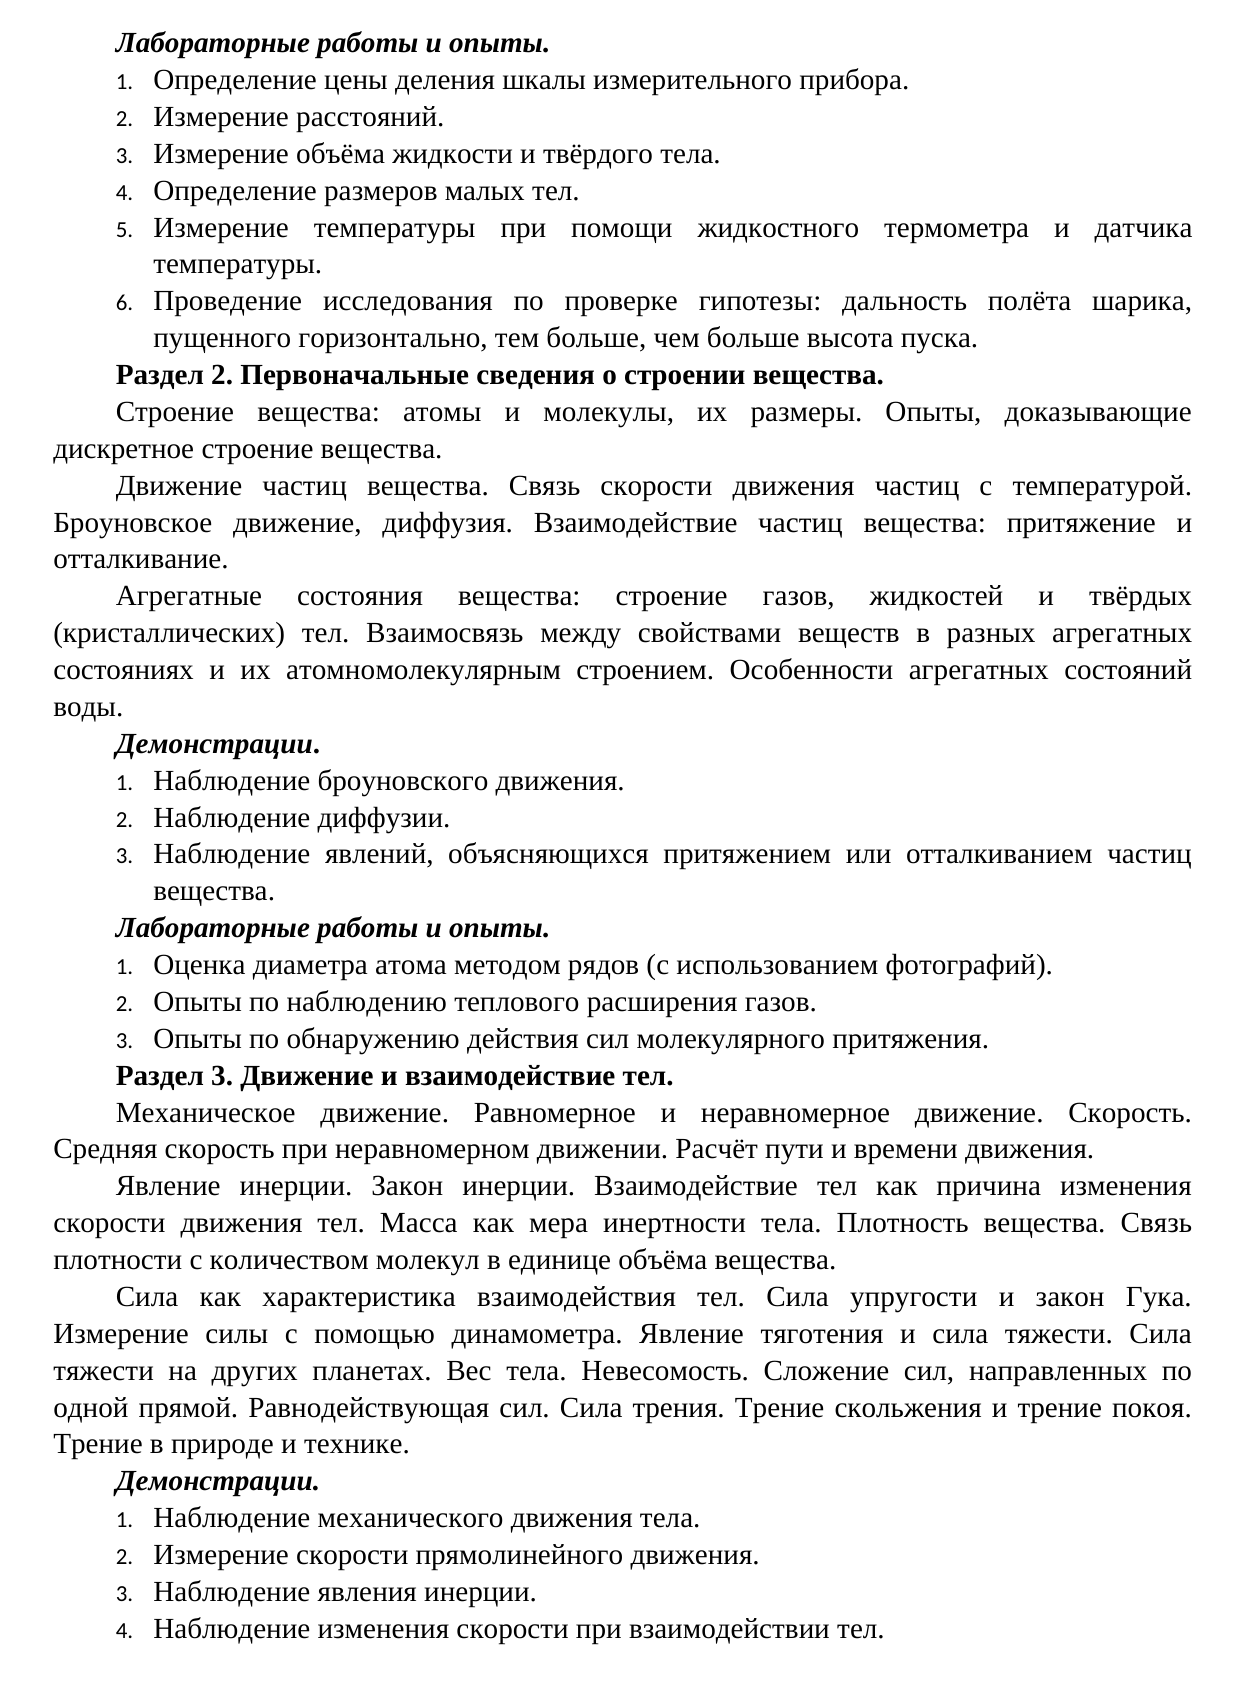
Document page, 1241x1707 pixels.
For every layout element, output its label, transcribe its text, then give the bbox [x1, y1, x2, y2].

text Механическое движение. Равномерное и неравномерное движение. Скорость. Средняя скорость при неравномерном движении. Расчёт пути и времени движения. [53, 1095, 1193, 1165]
list Измерение скорости прямолинейного движения. [116, 1537, 1193, 1571]
list Измерение температуры при помощи жидкостного термометра и датчика температуры. [116, 210, 1193, 280]
text Сила как характеристика взаимодействия тел. Сила упругости и закон Гука. Измерение силы с помощью динамометра. Явление тяготения и сила тяжести. Сила тяжести на других планетах. Вес тела. Невесомость. Сложение сил, направленных по одной прямой. Равнодействующая сил. Сила трения. Трение скольжения и трение покоя. Трение в природе и технике. [53, 1279, 1193, 1460]
text Движение частиц вещества. Связь скорости движения частиц с температурой. Броуновское движение, диффузия. Взаимодействие частиц вещества: притяжение и отталкивание. [53, 468, 1193, 575]
list Наблюдение явления инерции. [116, 1574, 1193, 1608]
text Раздел 2. Первоначальные сведения о строении вещества. [53, 357, 1193, 391]
list Опыты по наблюдению теплового расширения газов. [116, 984, 1193, 1018]
list Наблюдение изменения скорости при взаимодействии тел. [116, 1611, 1193, 1644]
list Измерение объёма жидкости и твёрдого тела. [116, 136, 1193, 169]
text Лабораторные работы и опыты. [53, 910, 1193, 944]
text Лабораторные работы и опыты. [53, 25, 1193, 59]
list Наблюдение диффузии. [116, 800, 1193, 833]
text Агрегатные состояния вещества: строение газов, жидкостей и твёрдых (кристаллических) тел. Взаимосвязь между свойствами веществ в разных агрегатных состояниях и их атомно­молекулярным строением. Особенности агрегатных состояний воды. [53, 578, 1193, 723]
list Проведение исследования по проверке гипотезы: дальность полёта шарика, пущенного горизонтально, тем больше, чем больше высота пуска. [116, 283, 1193, 354]
text Строение вещества: атомы и молекулы, их размеры. Опыты, доказывающие дискретное строение вещества. [53, 394, 1193, 464]
text Демонстрации. [53, 1463, 1193, 1497]
list Оценка диаметра атома методом рядов (с использованием фотографий). [116, 947, 1193, 981]
list Измерение расстояний. [116, 99, 1193, 133]
text Демонстрации. [53, 726, 1193, 759]
list Определение цены деления шкалы измерительного прибора. [116, 62, 1193, 96]
list Наблюдение механического движения тела. [116, 1500, 1193, 1534]
text Раздел 3. Движение и взаимодействие тел. [53, 1058, 1193, 1091]
list Наблюдение явлений, объясняющихся притяжением или отталкиванием частиц вещества. [116, 837, 1193, 907]
list Наблюдение броуновского движения. [116, 763, 1193, 796]
list Определение размеров малых тел. [116, 173, 1193, 206]
text Явление инерции. Закон инерции. Взаимодействие тел как причина изменения скорости движения тел. Масса как мера инертности тела. Плотность вещества. Связь плотности с количеством молекул в единице объёма вещества. [53, 1168, 1193, 1276]
list Опыты по обнаружению действия сил молекулярного притяжения. [116, 1021, 1193, 1054]
